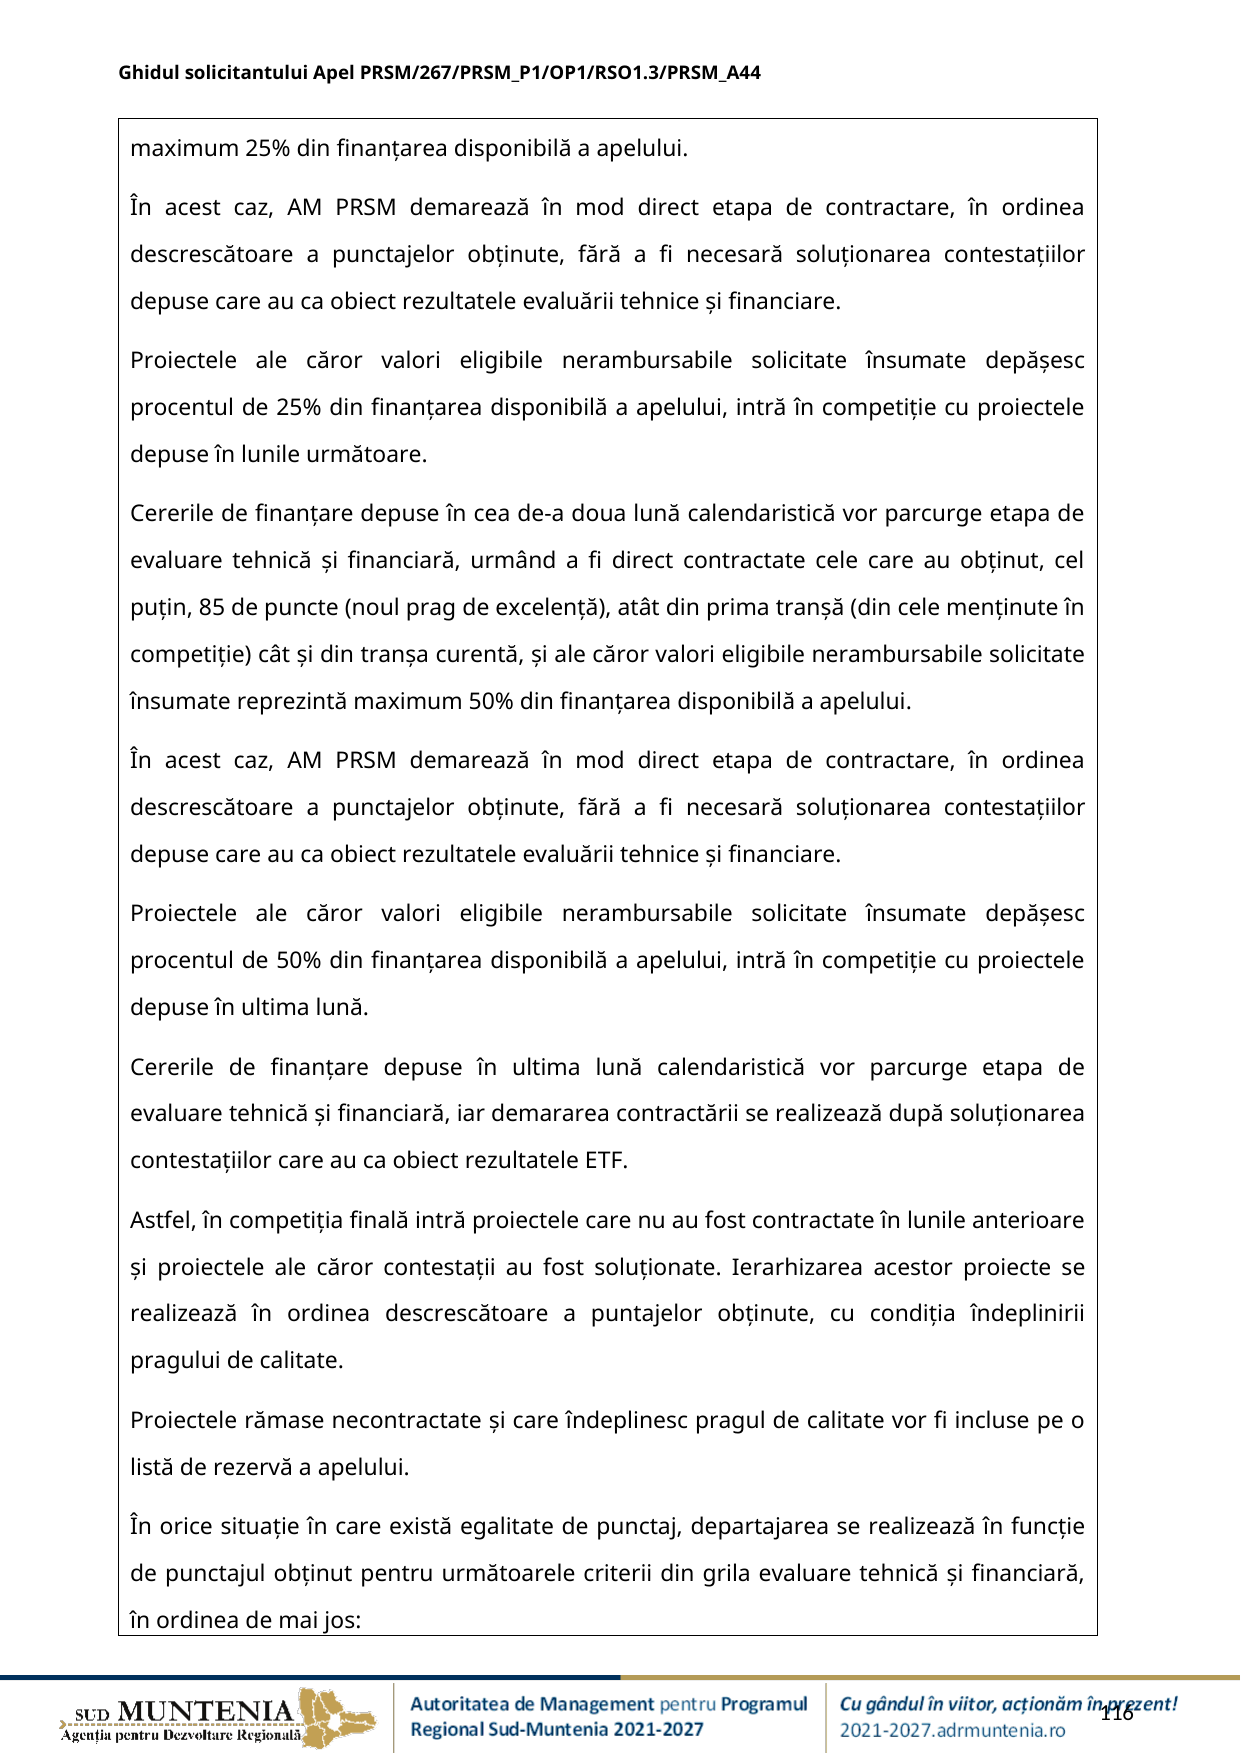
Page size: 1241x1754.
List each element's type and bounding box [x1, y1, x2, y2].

table_header [119, 119, 1097, 1635]
picture [0, 1675, 1241, 1754]
